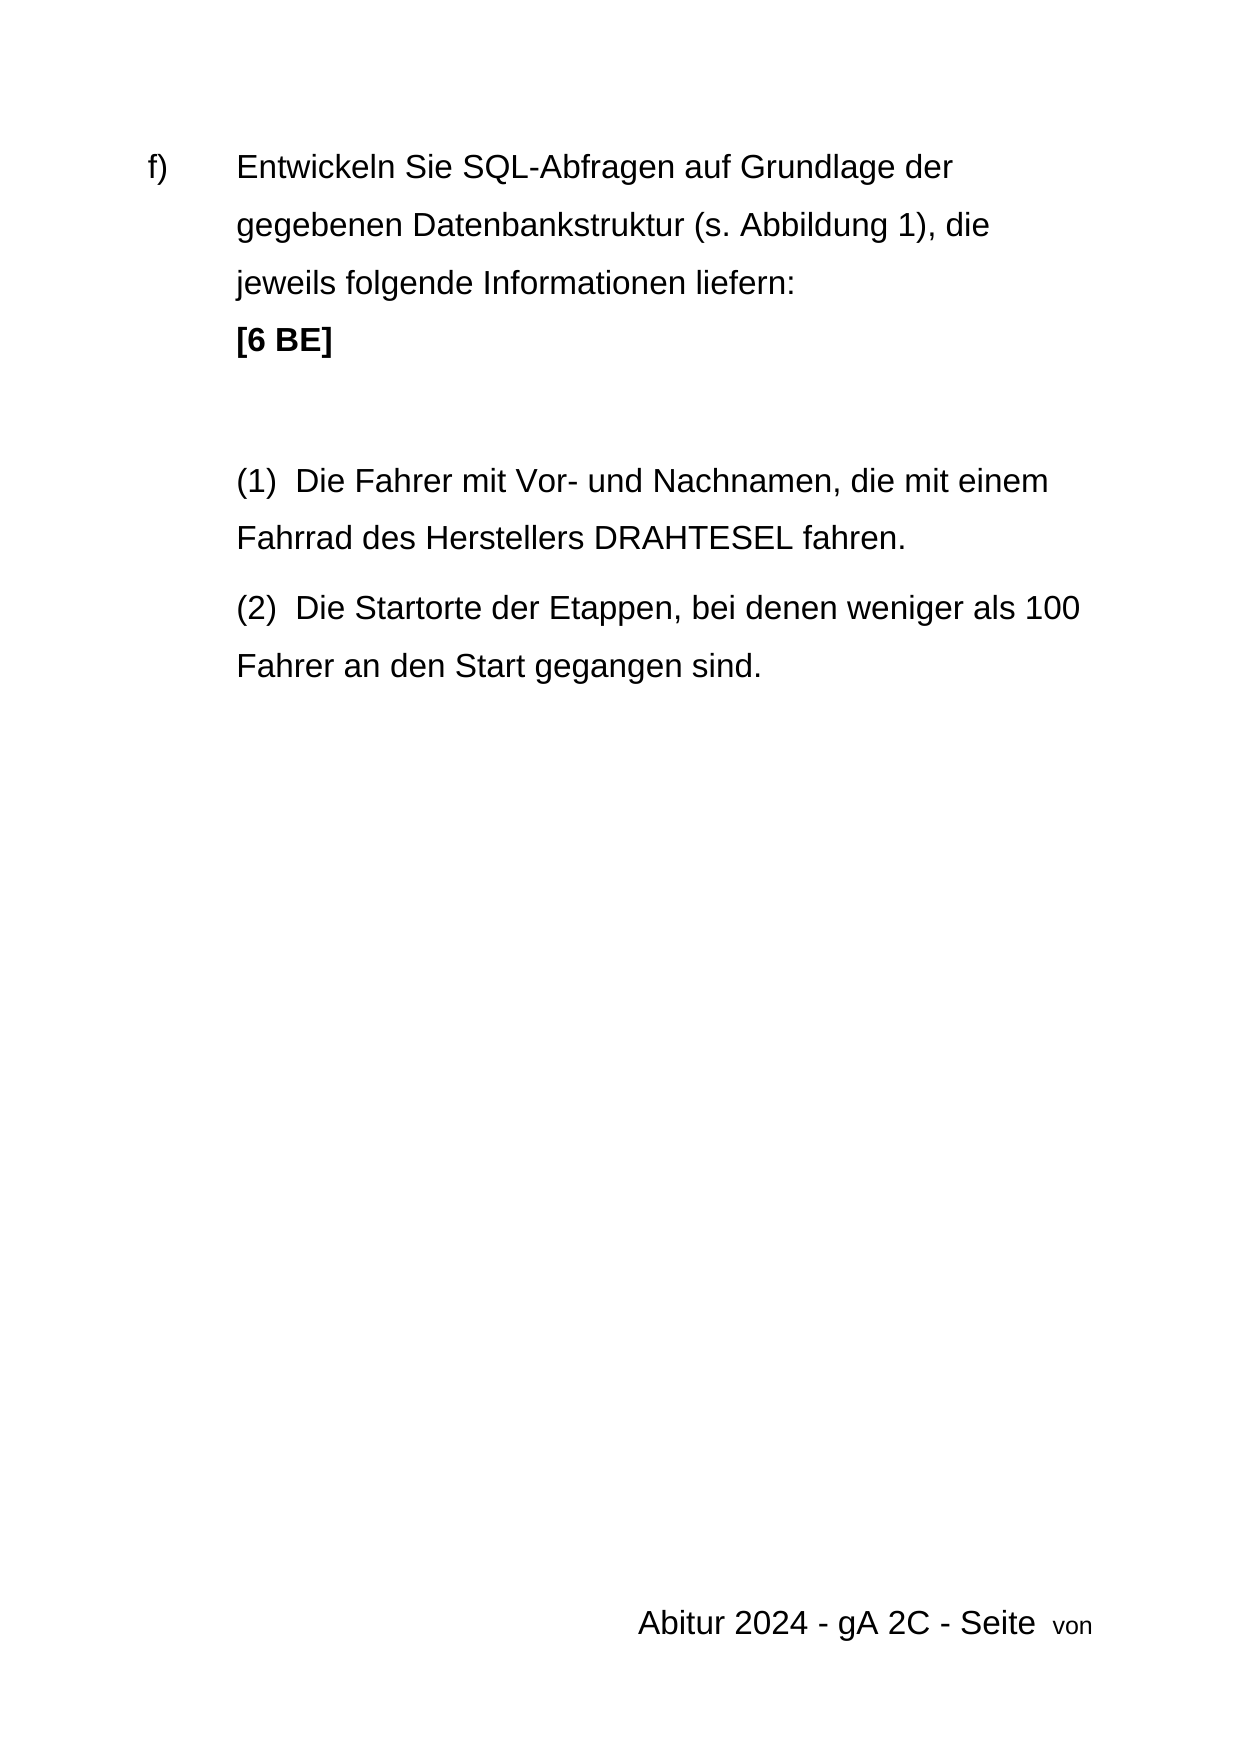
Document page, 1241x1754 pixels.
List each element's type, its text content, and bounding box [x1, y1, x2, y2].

list (2) Die Startorte der Etappen, bei denen weniger als 100 Fahrer an den Start gegangen sind. [236, 588, 1093, 684]
list f) Entwickeln Sie SQL-Abfragen auf Grundlage der gegebenen Datenbankstruktur (s. Abbildung 1), die jeweils folgende Informationen liefern: [6 BE] [148, 148, 1093, 359]
list (1) Die Fahrer mit Vor- und Nachnamen, die mit einem Fahrrad des Herstellers DRAHTESEL fahren. [236, 461, 1093, 557]
